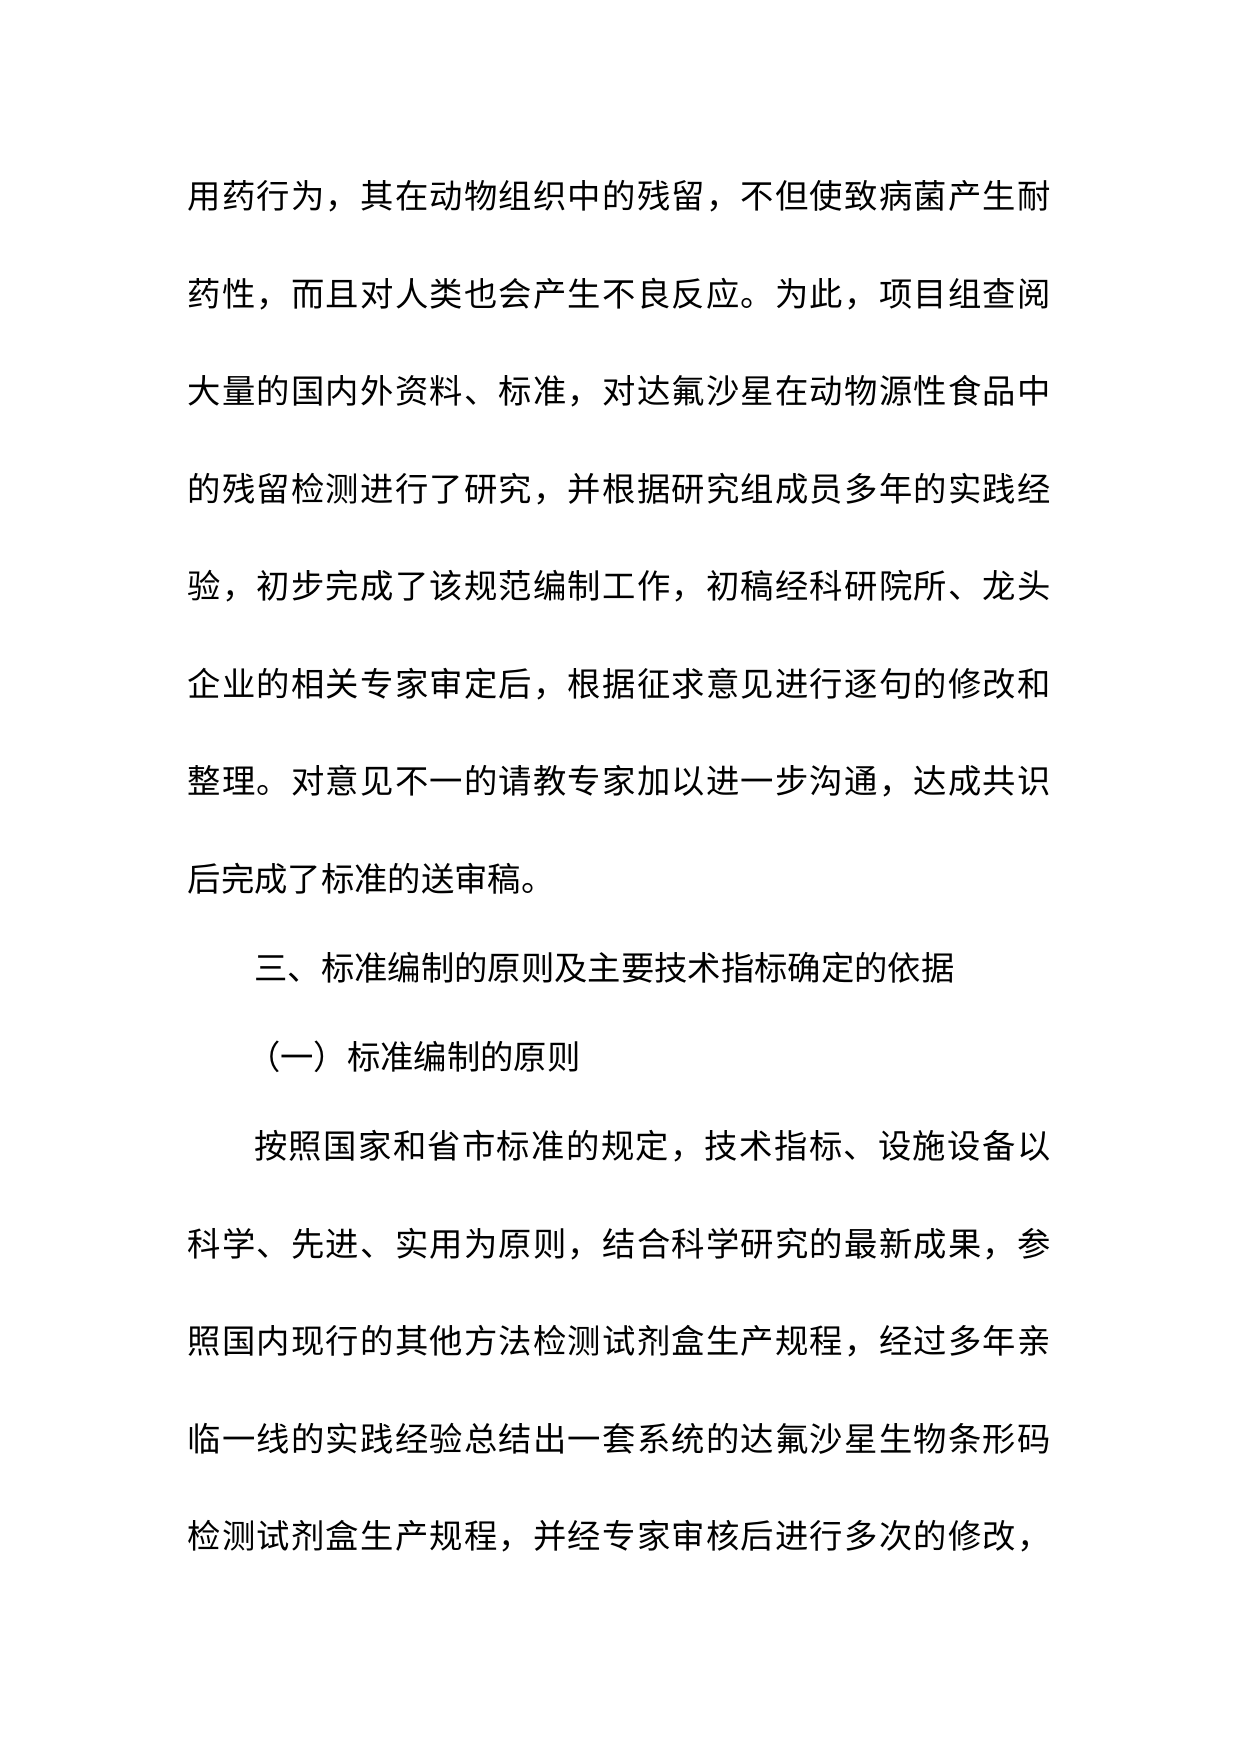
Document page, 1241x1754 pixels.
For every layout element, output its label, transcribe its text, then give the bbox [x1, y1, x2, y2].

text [187, 162, 1053, 909]
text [187, 1112, 1053, 1567]
text （一）标准编制的原则 [187, 1023, 1053, 1088]
text 三、标准编制的原则及主要技术指标确定的依据 [187, 933, 1053, 998]
